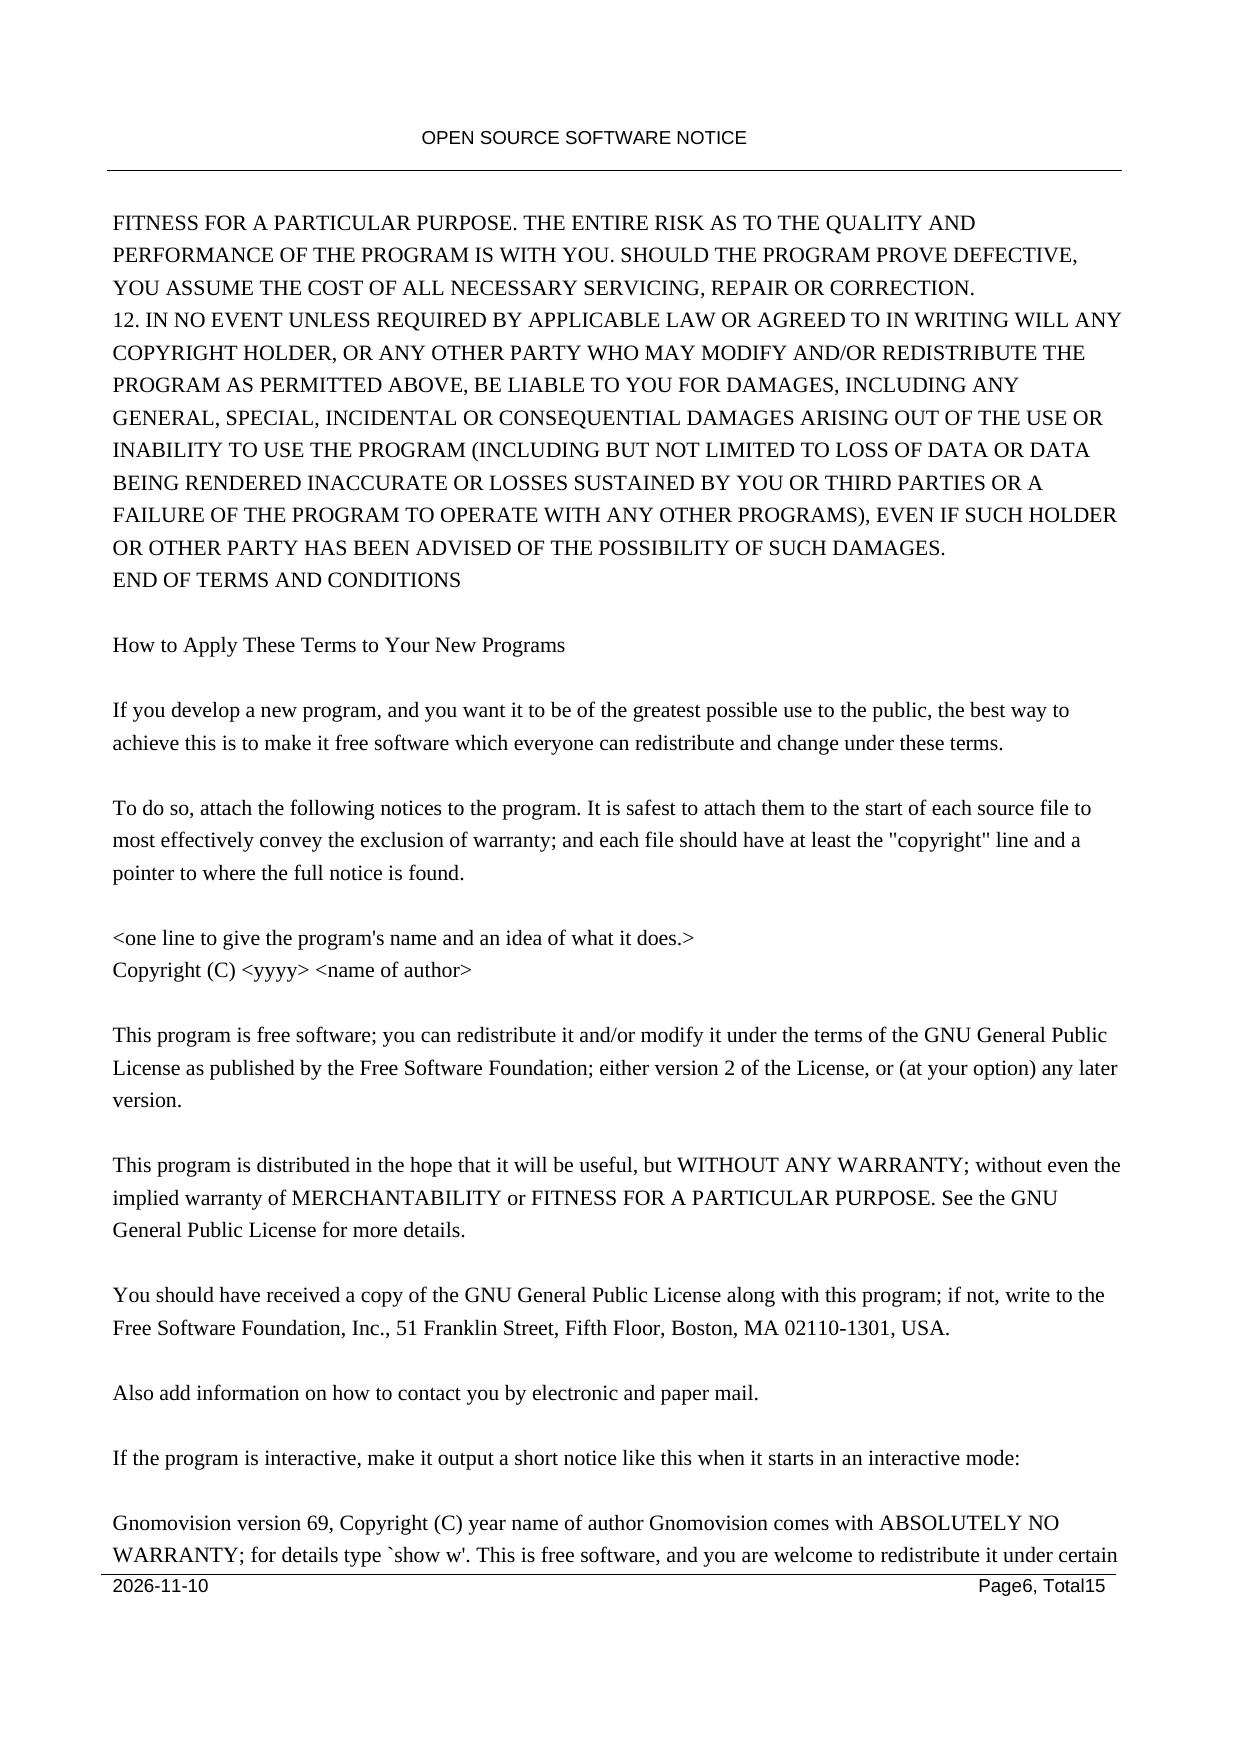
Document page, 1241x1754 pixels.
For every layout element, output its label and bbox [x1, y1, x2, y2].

text [112, 206, 1128, 1571]
